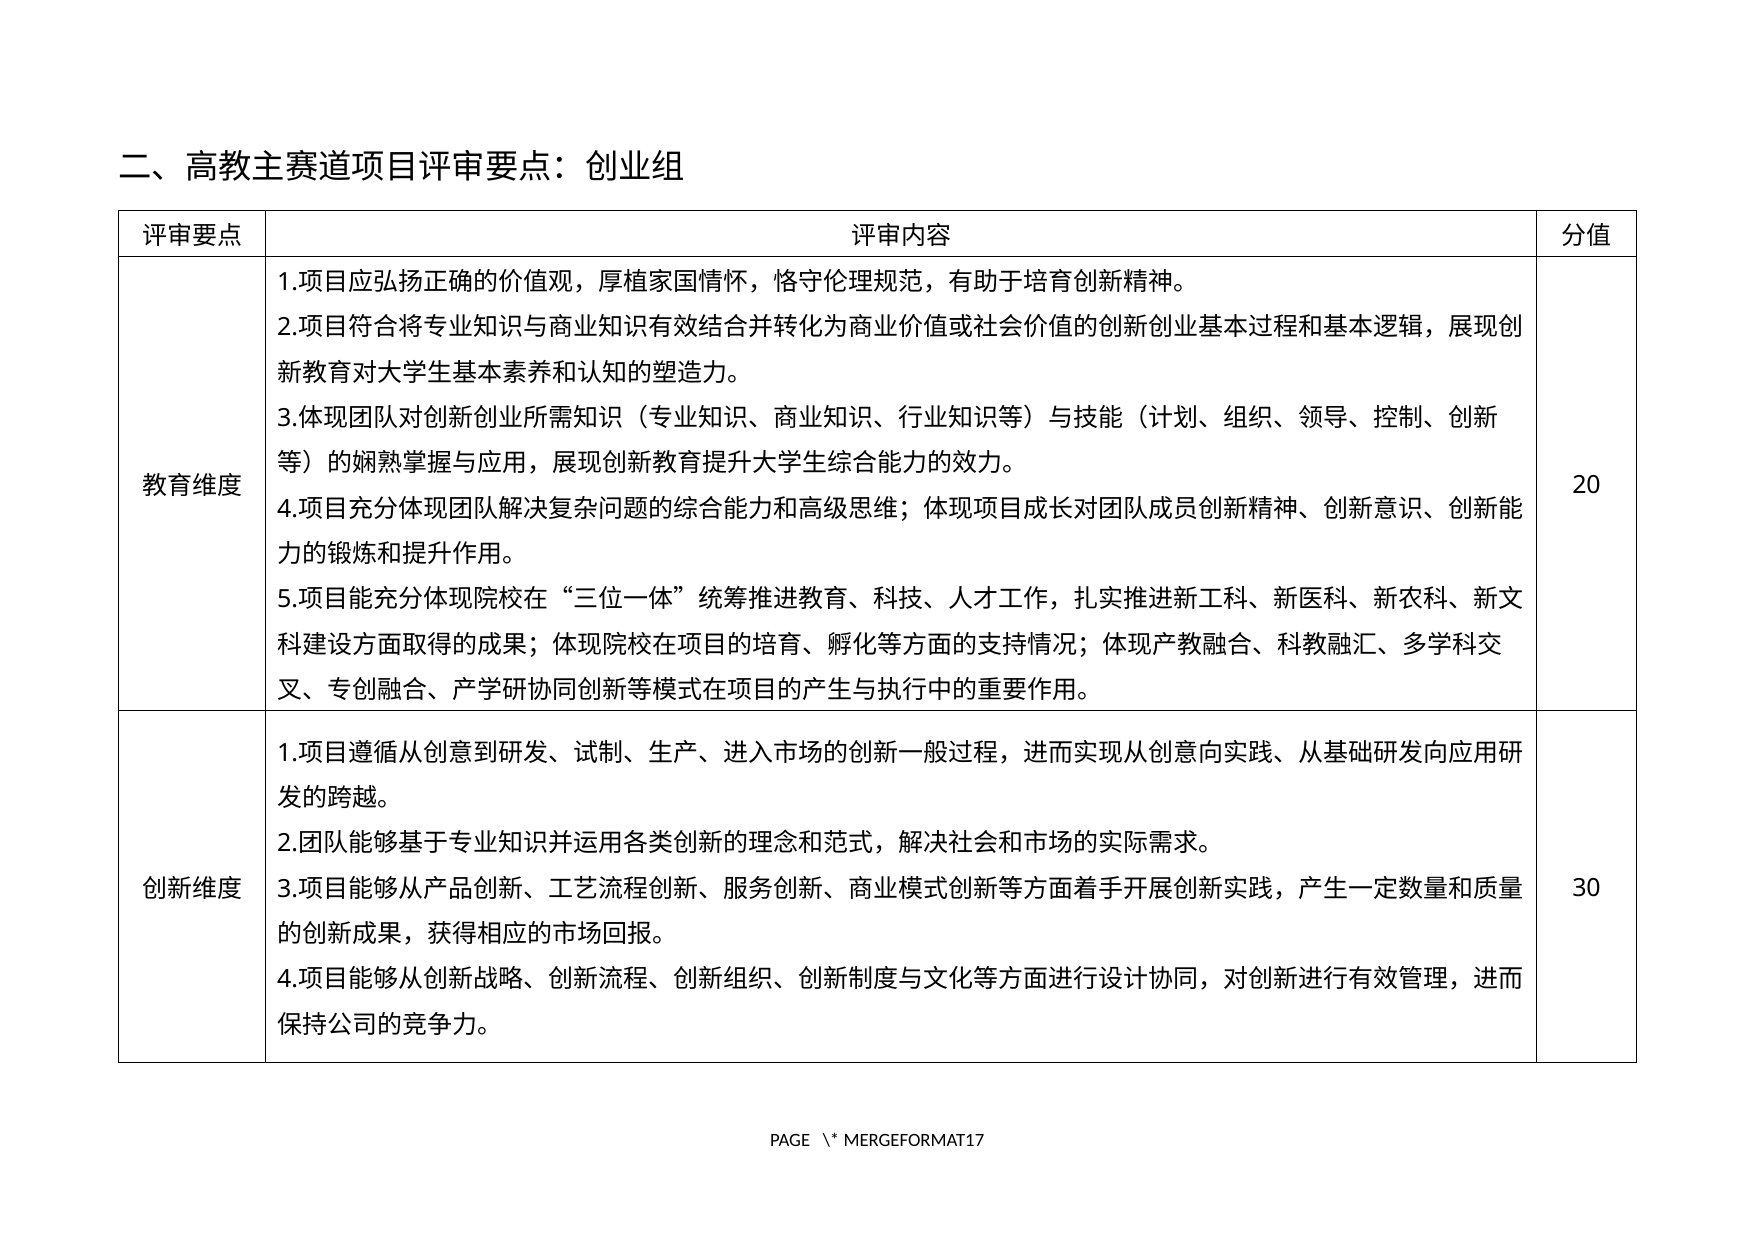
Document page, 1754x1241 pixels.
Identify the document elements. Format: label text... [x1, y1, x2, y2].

table_cell 教育维度 [119, 257, 265, 710]
table_cell 创新维度 [119, 711, 265, 1062]
table_cell 1.项目应弘扬正确的价值观，厚植家国情怀，恪守伦理规范，有助于培育创新精神。 2.项目符合将专业知识与商业知识有效结合并转化为商业价值或社会价值的创新创业基本过程和基本逻辑，展现创新教育对大学生基本素养和认知的塑造力。 3.体现团队对创新创业所需知识（专业知识、商业知识、行业知识等）与技能（计划、组织、领导、控制、创新等）的娴熟掌握与应用，展现创新教育提升大学生综合能力的效力。 4.项目充分体现团队解决复杂问题的综合能力和高级思维；体现项目成长对团队成员创新精神、创新意识、创新能力的锻炼和提升作用。 5.项目能充分体现院校在“三位一体”统筹推进教育、科技、人才工作，扎实推进新工科、新医科、新农科、新文科建设方面取得的成果；体现院校在项目的培育、孵化等方面的支持情况；体现产教融合、科教融汇、多学科交叉、专创融合、产学研协同创新等模式在项目的产生与执行中的重要作用。 [266, 257, 1536, 710]
table_header 分值 [1537, 211, 1636, 256]
table_cell 1.项目遵循从创意到研发、试制、生产、进入市场的创新一般过程，进而实现从创意向实践、从基础研发向应用研发的跨越。 2.团队能够基于专业知识并运用各类创新的理念和范式，解决社会和市场的实际需求。 3.项目能够从产品创新、工艺流程创新、服务创新、商业模式创新等方面着手开展创新实践，产生一定数量和质量的创新成果，获得相应的市场回报。 4.项目能够从创新战略、创新流程、创新组织、创新制度与文化等方面进行设计协同，对创新进行有效管理，进而保持公司的竞争力。 [266, 711, 1536, 1062]
table_cell 30 [1537, 711, 1636, 1062]
table_header 评审要点 [119, 211, 265, 256]
text 二、高教主赛道项目评审要点：创业组 [118, 119, 1636, 210]
table_header 评审内容 [266, 211, 1536, 256]
table_cell 20 [1537, 257, 1636, 710]
